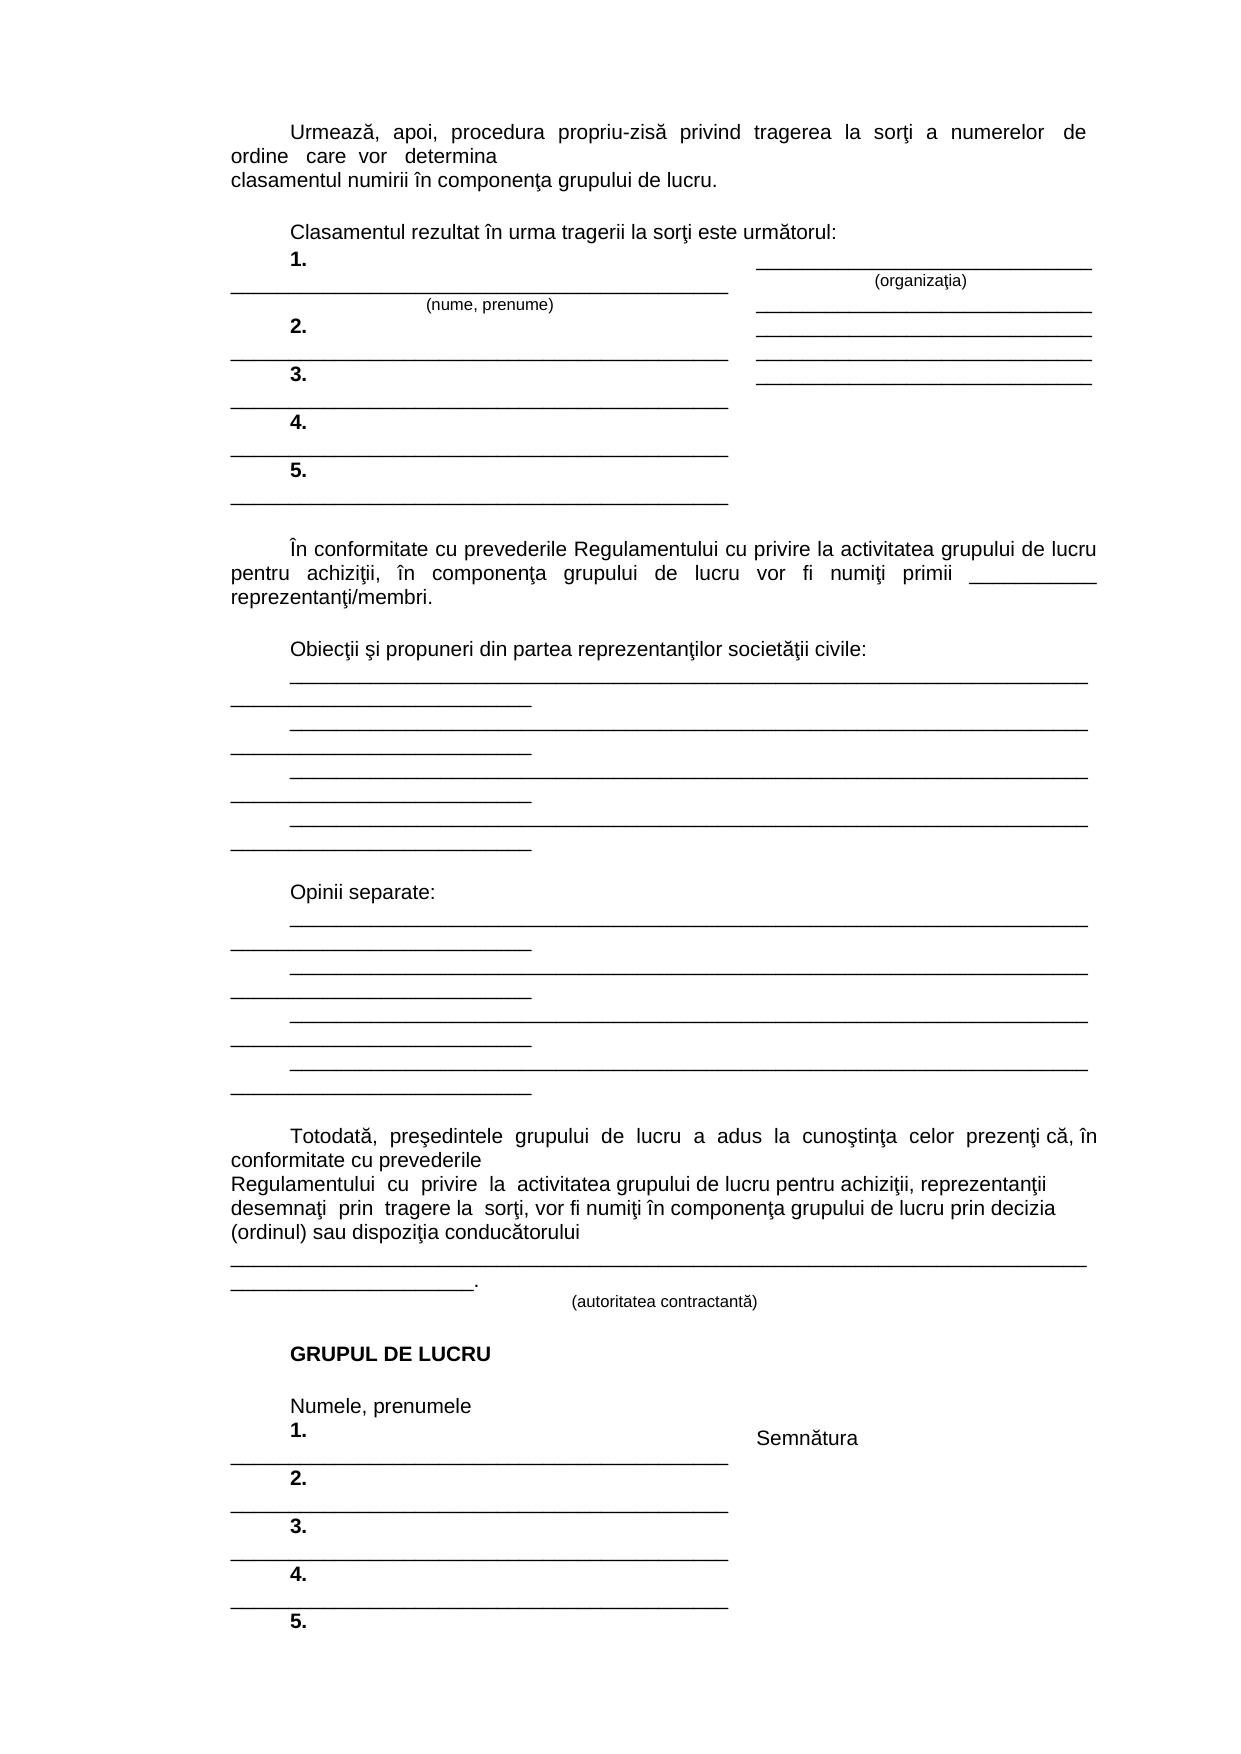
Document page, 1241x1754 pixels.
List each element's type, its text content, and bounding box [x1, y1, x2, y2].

table_cell Semnătura [753, 1340, 1102, 1635]
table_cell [227, 1340, 752, 1635]
table_cell Urmează, apoi, procedura propriu-zisă privind tragerea la sorţi a numerelor de ordine care vor determina clasamentul numirii în componenţa grupului de lucru. Clasamentul rezultat în urma tragerii la sorţi este următorul: [227, 118, 1102, 245]
table_cell În conformitate cu prevederile Regulamentului cu privire la activitatea grupului de lucru pentru achiziţii, în componenţa grupului de lucru vor fi numiţi primii ___________ reprezentanţi/membri. Obiecţii şi propuneri din partea reprezentanţilor societăţii civile: _______________________________________________________________________________________________ _______________________________________________________________________________________________ _______________________________________________________________________________________________ _______________________________________________________________________________________________ Opinii separate: _______________________________________________________________________________________________ _______________________________________________________________________________________________ _______________________________________________________________________________________________ _______________________________________________________________________________________________ Totodată, preşedintele grupului de lucru a adus la cunoştinţa celor prezenţi că, în conformitate cu prevederile Regulamentului cu privire la activitatea grupului de lucru pentru achiziţii, reprezentanţii desemnaţi prin tragere la sorţi, vor fi numiţi în componenţa grupului de lucru prin decizia (ordinul) sau dispoziţia conducătorului _______________________________________________________________________________________________. (autoritatea contractantă) [227, 535, 1102, 1340]
